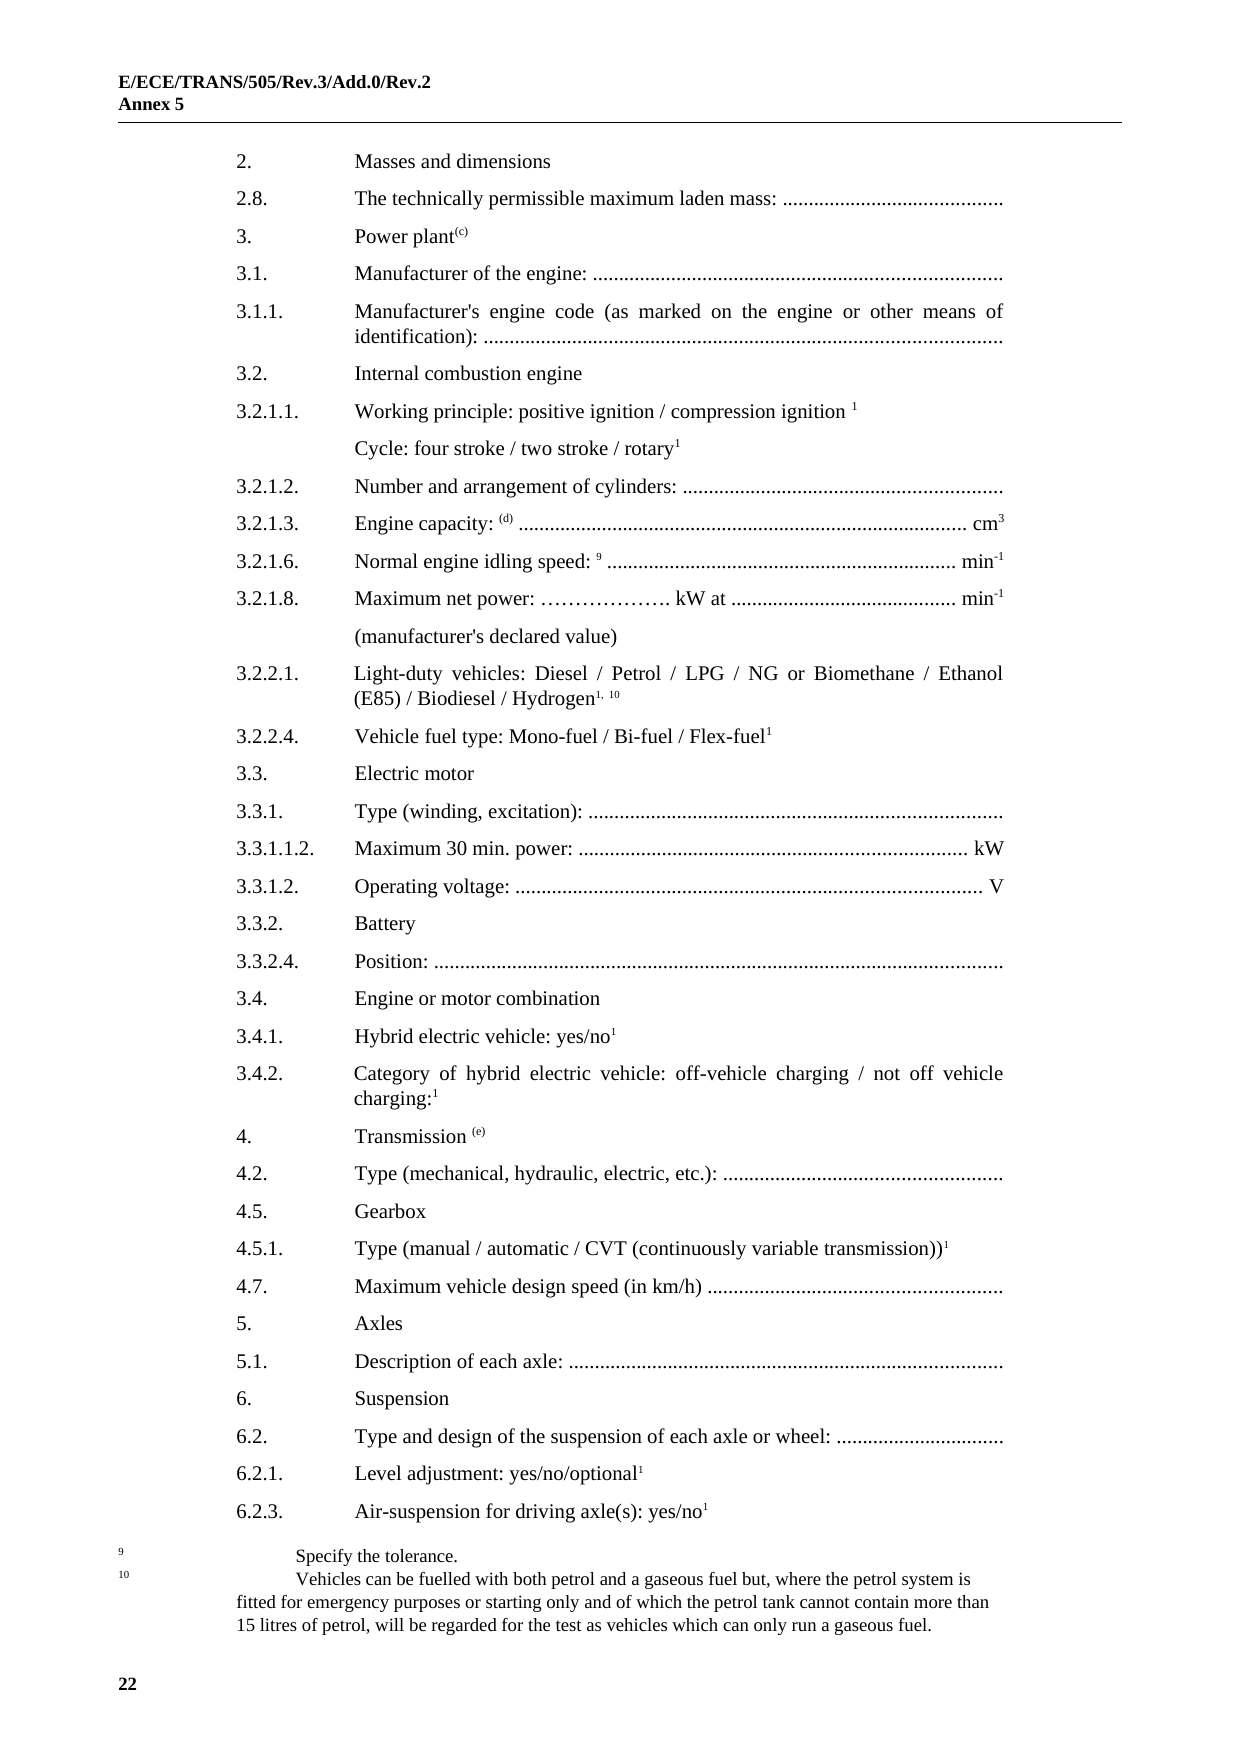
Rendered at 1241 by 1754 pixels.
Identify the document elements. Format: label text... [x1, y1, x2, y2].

text 3. Power plant(c) [236, 223, 1004, 248]
text 3.2.1.6. Normal engine idling speed: min-1 [236, 548, 1004, 573]
text 3.3.2.4. Position: [236, 948, 1004, 973]
text 2.8. The technically permissible maximum laden mass: [236, 185, 1004, 210]
text 3.2.1.3. Engine capacity: (d) cm3 [236, 510, 1004, 535]
text 3.2.1.8. Maximum net power: ………………. kW at min-1 [236, 585, 1004, 610]
text (manufacturer's declared value) [236, 623, 1004, 648]
text 4.7. Maximum vehicle design speed (in km/h) [236, 1273, 1004, 1298]
text 6.2. Type and design of the suspension of each axle or wheel: [236, 1423, 1004, 1448]
text 3.4. Engine or motor combination [236, 985, 1004, 1010]
text 3.3.1. Type (winding, excitation): [236, 798, 1004, 823]
text 2. Masses and dimensions [236, 148, 1004, 173]
text 3.1. Manufacturer of the engine: [236, 260, 1004, 285]
text 3.3.1.2. Operating voltage: V [236, 873, 1004, 898]
text Cycle: four stroke / two stroke / rotary1 [236, 435, 1004, 460]
text 5. Axles [236, 1310, 1004, 1335]
text 6.2.1. Level adjustment: yes/no/optional1 [236, 1460, 1004, 1485]
text 3.2.1.2. Number and arrangement of cylinders: [236, 473, 1004, 498]
text 5.1. Description of each axle: [236, 1348, 1004, 1373]
text 3.3.1.1.2. Maximum 30 min. power: kW [236, 835, 1004, 860]
text 3.2. Internal combustion engine [236, 360, 1004, 385]
text 3.2.2.4. Vehicle fuel type: Mono-fuel / Bi-fuel / Flex-fuel1 [236, 723, 1004, 748]
text 3.1.1. Manufacturer's engine code (as marked on the engine or other means of identification): [236, 298, 1004, 348]
text 4. Transmission (e) [236, 1123, 1004, 1148]
text 6. Suspension [236, 1385, 1004, 1410]
text 3.4.2. Category of hybrid electric vehicle: off-vehicle charging / not off vehicle charging:1 [236, 1060, 1004, 1110]
text 6.2.3. Air-suspension for driving axle(s): yes/no1 [236, 1498, 1004, 1523]
text 3.3. Electric motor [236, 760, 1004, 785]
text 4.5.1. Type (manual / automatic / CVT (continuously variable transmission))1 [236, 1235, 1004, 1260]
text 4.5. Gearbox [236, 1198, 1004, 1223]
text 3.2.2.1. Light-duty vehicles: Diesel / Petrol / LPG / NG or Biomethane / Ethanol (E85) / Biodiesel / Hydrogen1, [236, 660, 1004, 710]
text 3.2.1.1. Working principle: positive ignition / compression ignition 1 [236, 398, 1004, 423]
text 3.3.2. Battery [236, 910, 1004, 935]
text 3.4.1. Hybrid electric vehicle: yes/no1 [236, 1023, 1004, 1048]
text 4.2. Type (mechanical, hydraulic, electric, etc.): [236, 1160, 1004, 1185]
